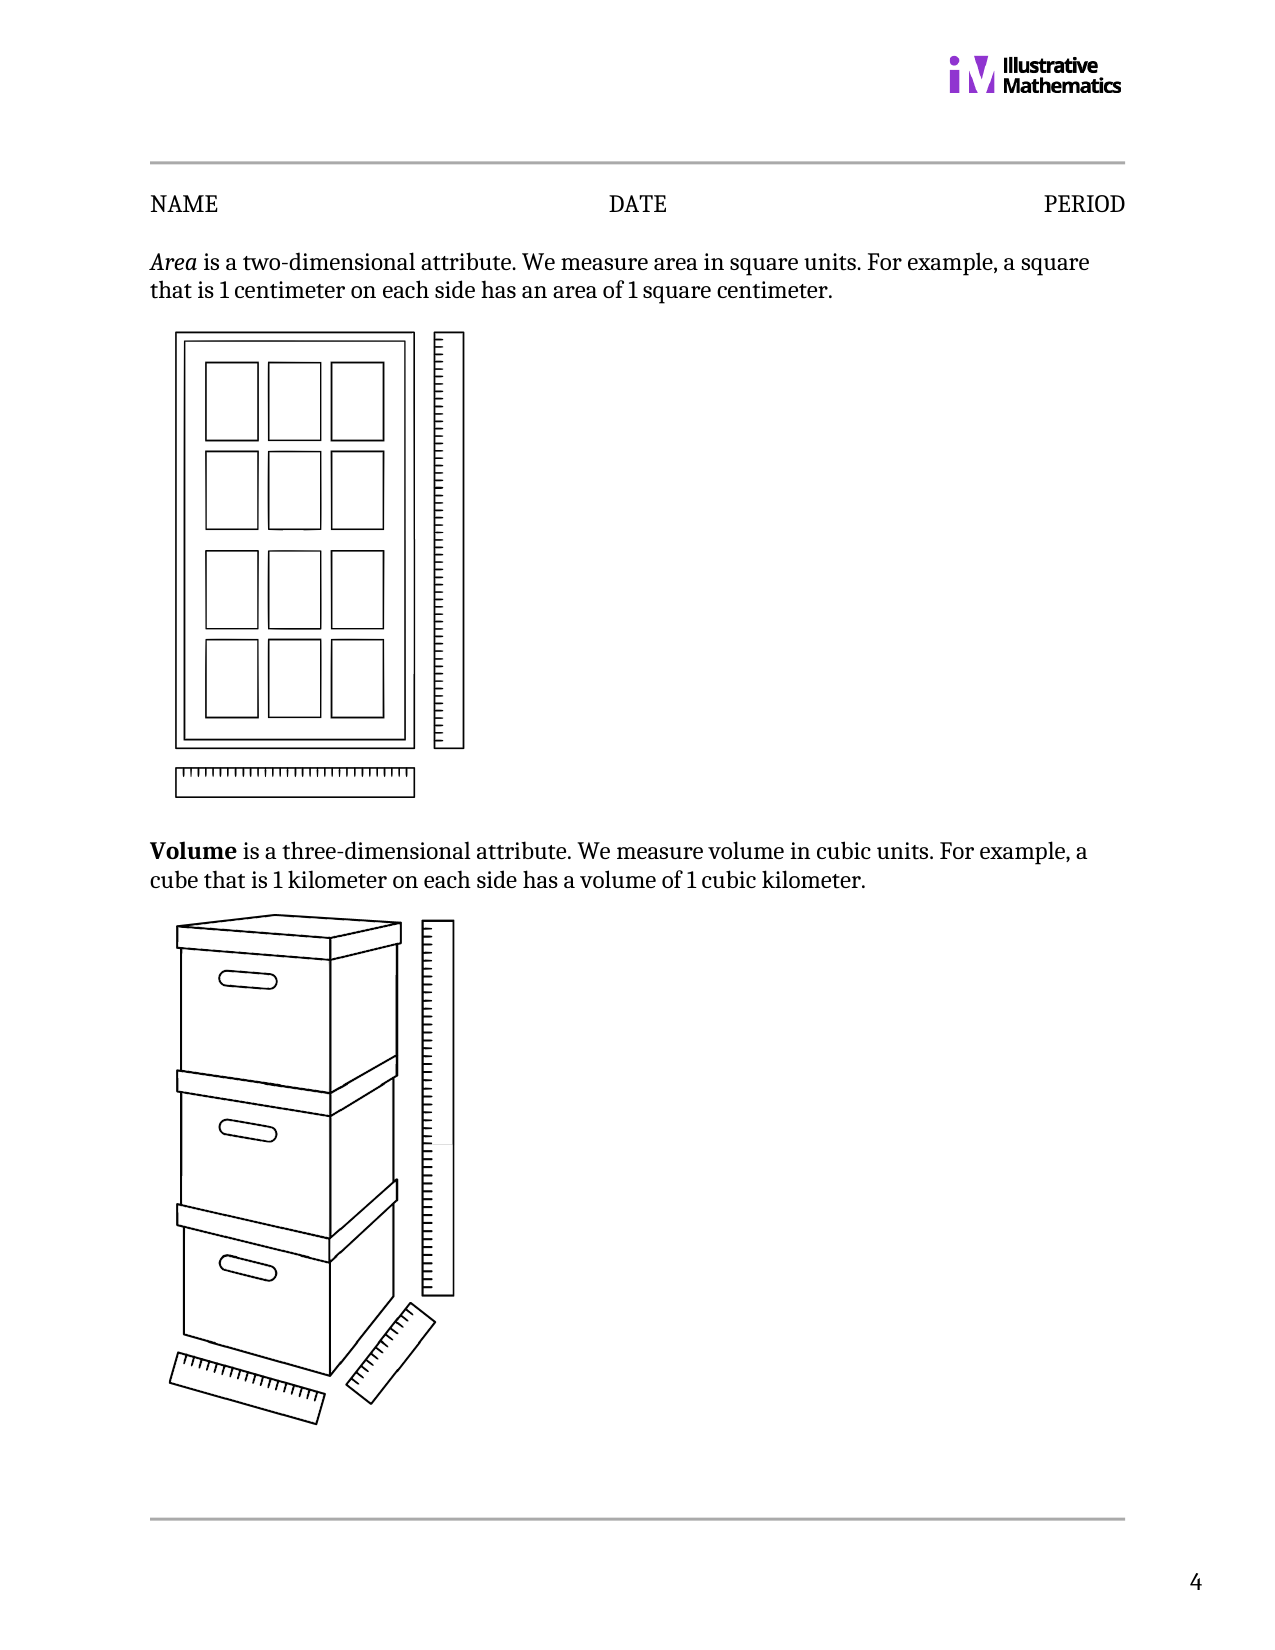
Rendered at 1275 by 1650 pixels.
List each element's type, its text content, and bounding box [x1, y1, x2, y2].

picture [168, 323, 473, 819]
picture [168, 913, 455, 1428]
text Volume is a three-dimensional attribute. We measure volume in cubic units. For example, a cube that is 1 kilometer on each side has a volume of 1 cubic kilometer. [150, 837, 1125, 895]
text Area is a two-dimensional attribute. We measure area in square units. For example, a square that is 1 centimeter on each side has an area of 1 square centimeter. [150, 247, 1125, 305]
picture [949, 55, 1121, 93]
